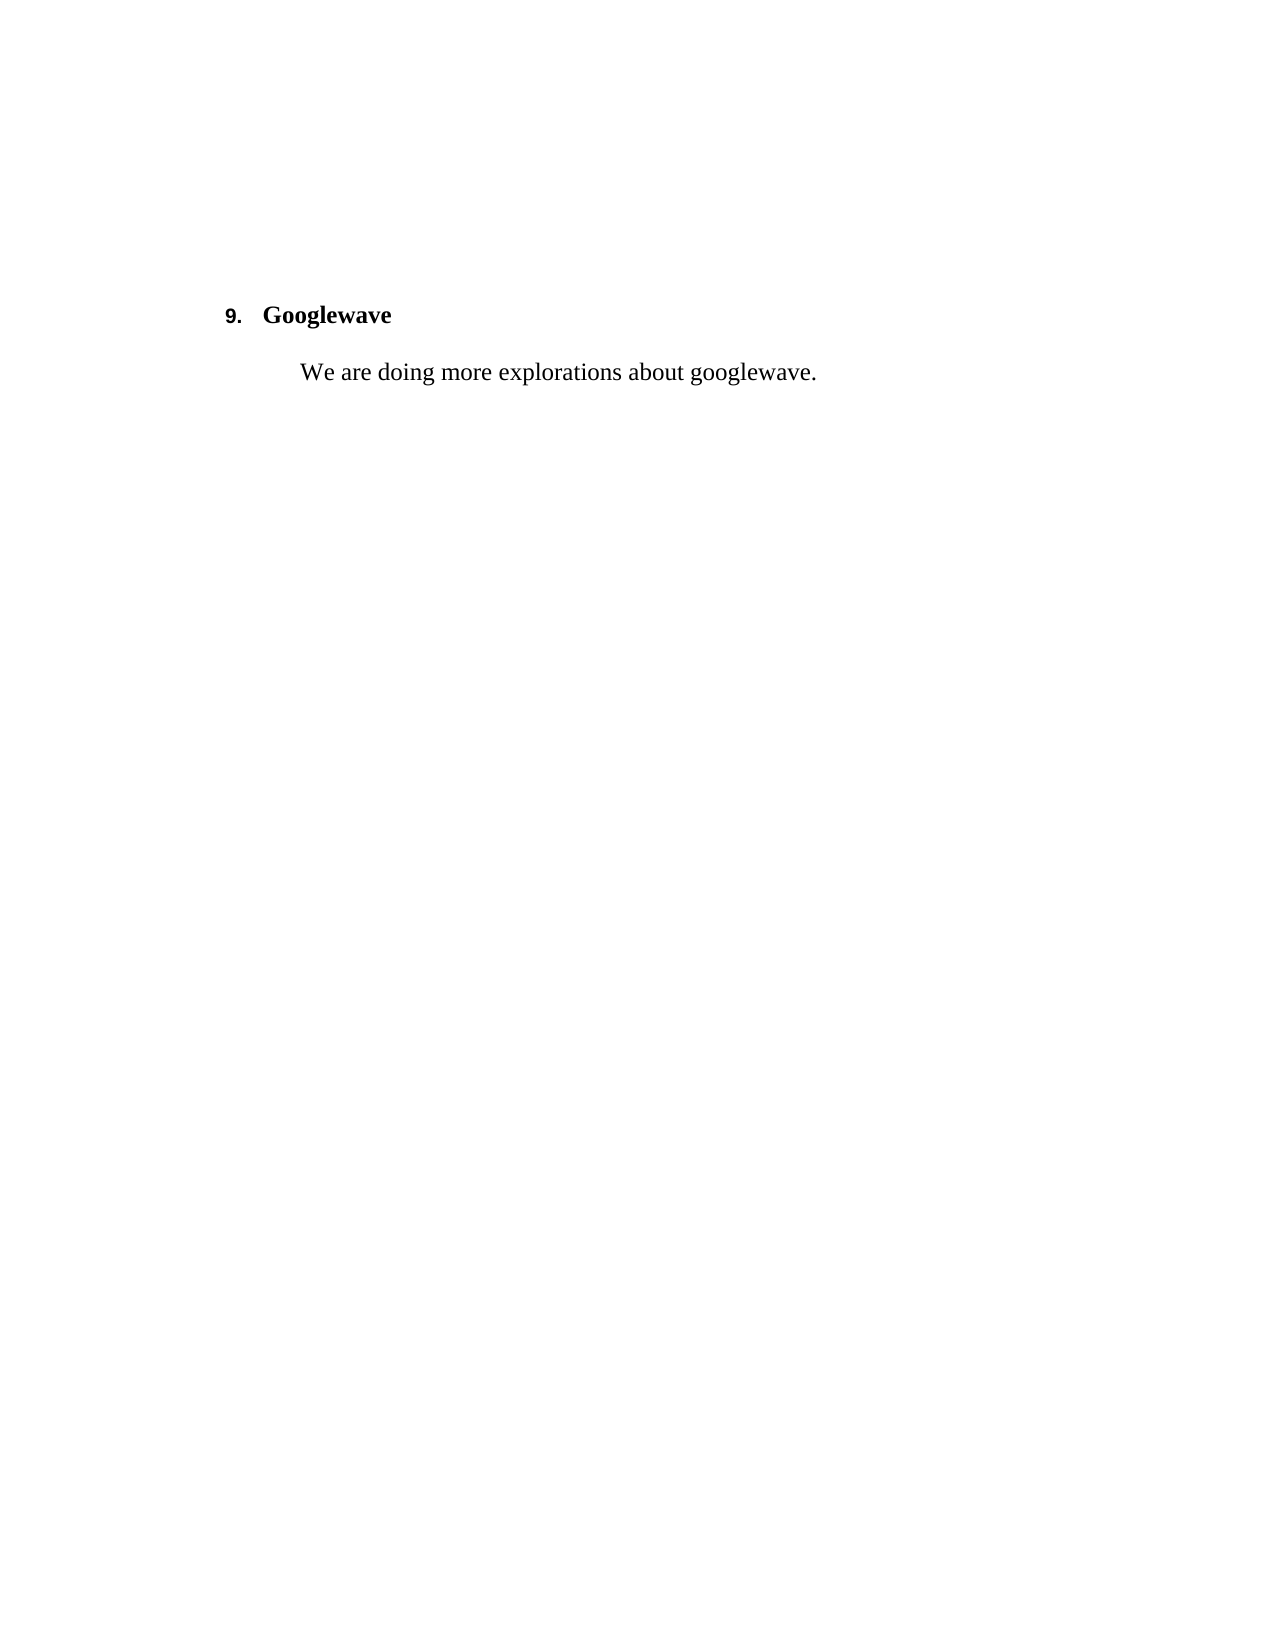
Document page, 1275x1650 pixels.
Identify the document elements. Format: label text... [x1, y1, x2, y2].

list Googlewave [225, 300, 1125, 329]
list We are doing more explorations about googlewave. [300, 357, 1125, 386]
